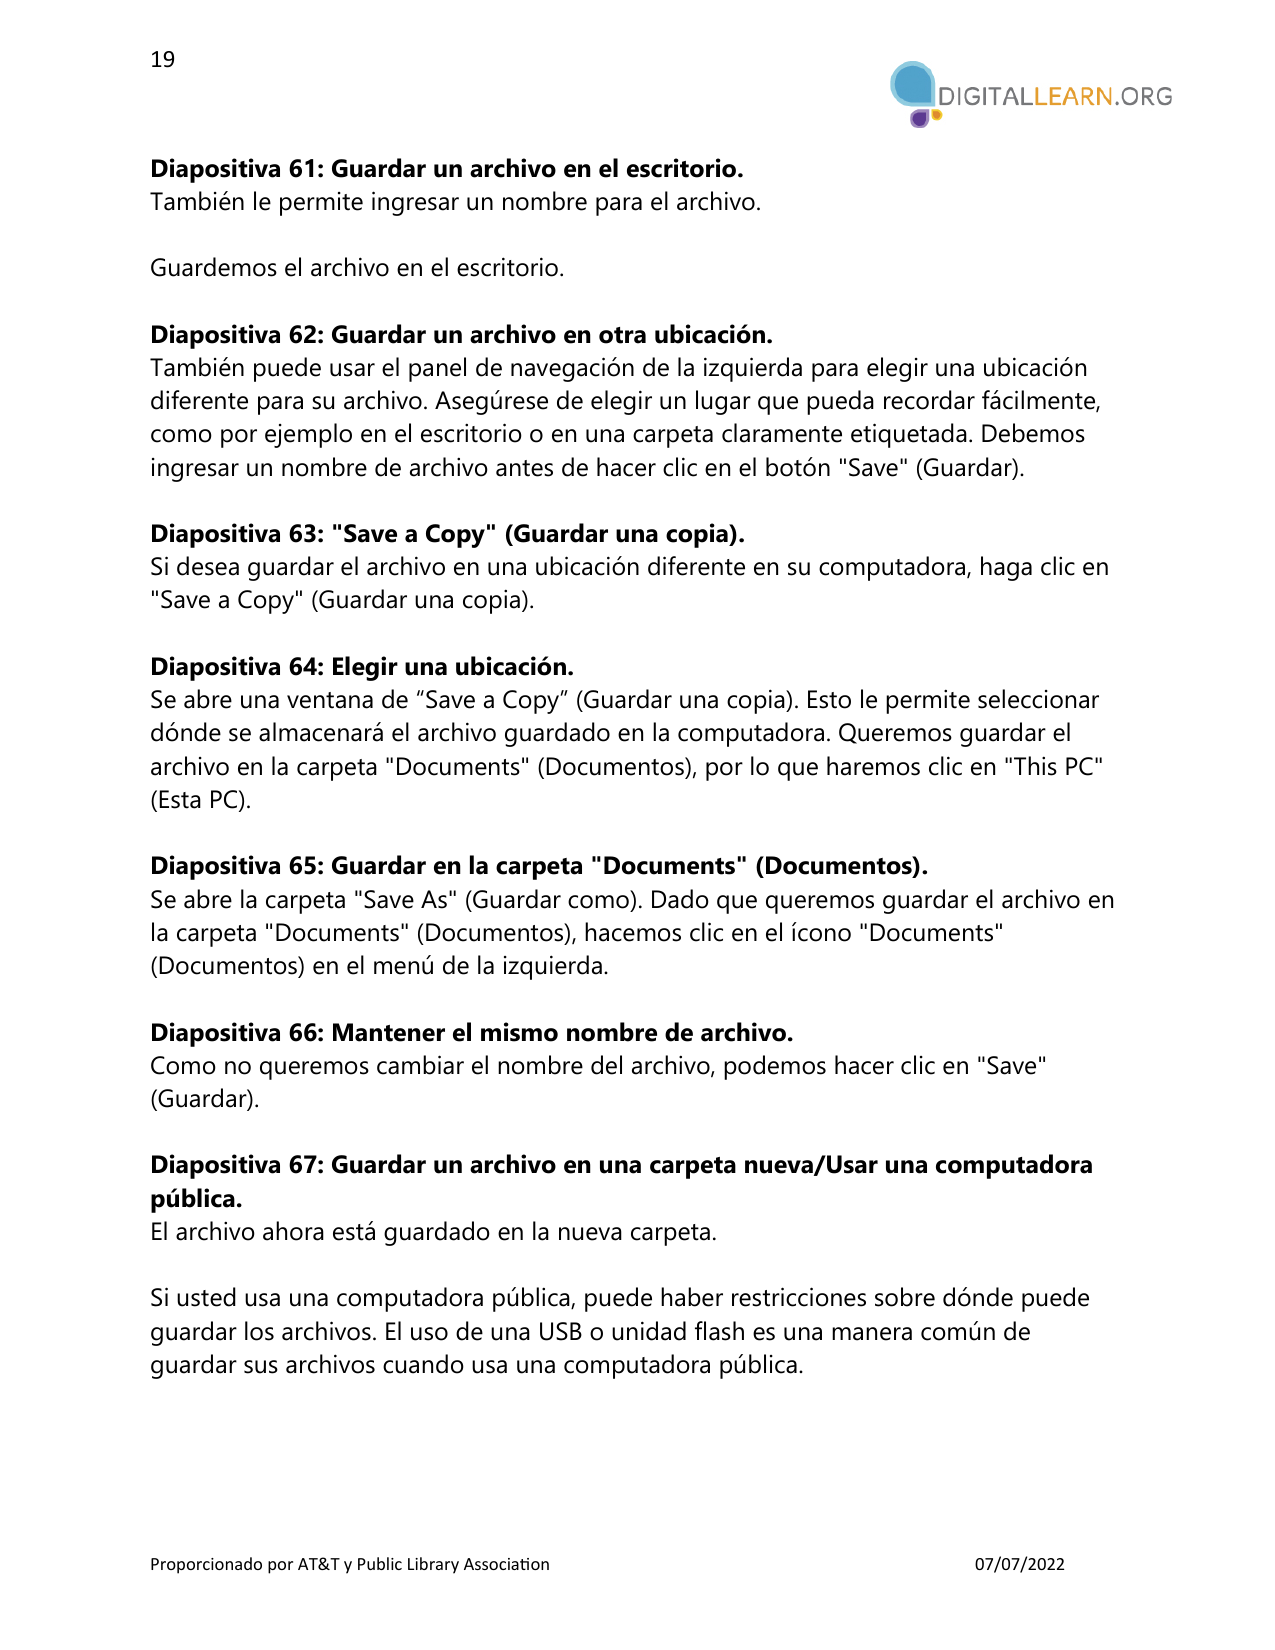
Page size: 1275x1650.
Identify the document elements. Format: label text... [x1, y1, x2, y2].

text Diapositiva 63: "Save a Copy" (Guardar una copia). [150, 516, 1125, 549]
text Guardemos el archivo en el escritorio. [150, 250, 1125, 283]
text El archivo ahora está guardado en la nueva carpeta. [150, 1213, 1125, 1247]
text También le permite ingresar un nombre para el archivo. [150, 183, 1125, 216]
text También puede usar el panel de navegación de la izquierda para elegir una ubicación diferente para su archivo. Asegúrese de elegir un lugar que pueda recordar fácilmente, como por ejemplo en el escritorio o en una carpeta claramente etiquetada. Debemos ingresar un nombre de archivo antes de hacer clic en el botón "Save" (Guardar). [150, 349, 1125, 482]
text Se abre la carpeta "Save As" (Guardar como). Dado que queremos guardar el archivo en la carpeta "Documents" (Documentos), hacemos clic en el ícono "Documents" (Documentos) en el menú de la izquierda. [150, 881, 1125, 981]
text Diapositiva 67: Guardar un archivo en una carpeta nueva/Usar una computadora pública. [150, 1147, 1125, 1213]
text Si usted usa una computadora pública, puede haber restricciones sobre dónde puede guardar los archivos. El uso de una USB o unidad flash es una manera común de guardar sus archivos cuando usa una computadora pública. [150, 1280, 1125, 1379]
text Diapositiva 64: Elegir una ubicación. [150, 648, 1125, 682]
text Diapositiva 66: Mantener el mismo nombre de archivo. [150, 1014, 1125, 1047]
text Se abre una ventana de “Save a Copy” (Guardar una copia). Esto le permite seleccionar dónde se almacenará el archivo guardado en la computadora. Queremos guardar el archivo en la carpeta "Documents" (Documentos), por lo que haremos clic en "This PC" (Esta PC). [150, 682, 1125, 814]
text Diapositiva 65: Guardar en la carpeta "Documents" (Documentos). [150, 848, 1125, 881]
picture [890, 61, 1172, 128]
text Diapositiva 62: Guardar un archivo en otra ubicación. [150, 316, 1125, 349]
text Diapositiva 61: Guardar un archivo en el escritorio. [150, 150, 1125, 183]
text Si desea guardar el archivo en una ubicación diferente en su computadora, haga clic en "Save a Copy" (Guardar una copia). [150, 549, 1125, 615]
text Como no queremos cambiar el nombre del archivo, podemos hacer clic en "Save" (Guardar). [150, 1047, 1125, 1114]
